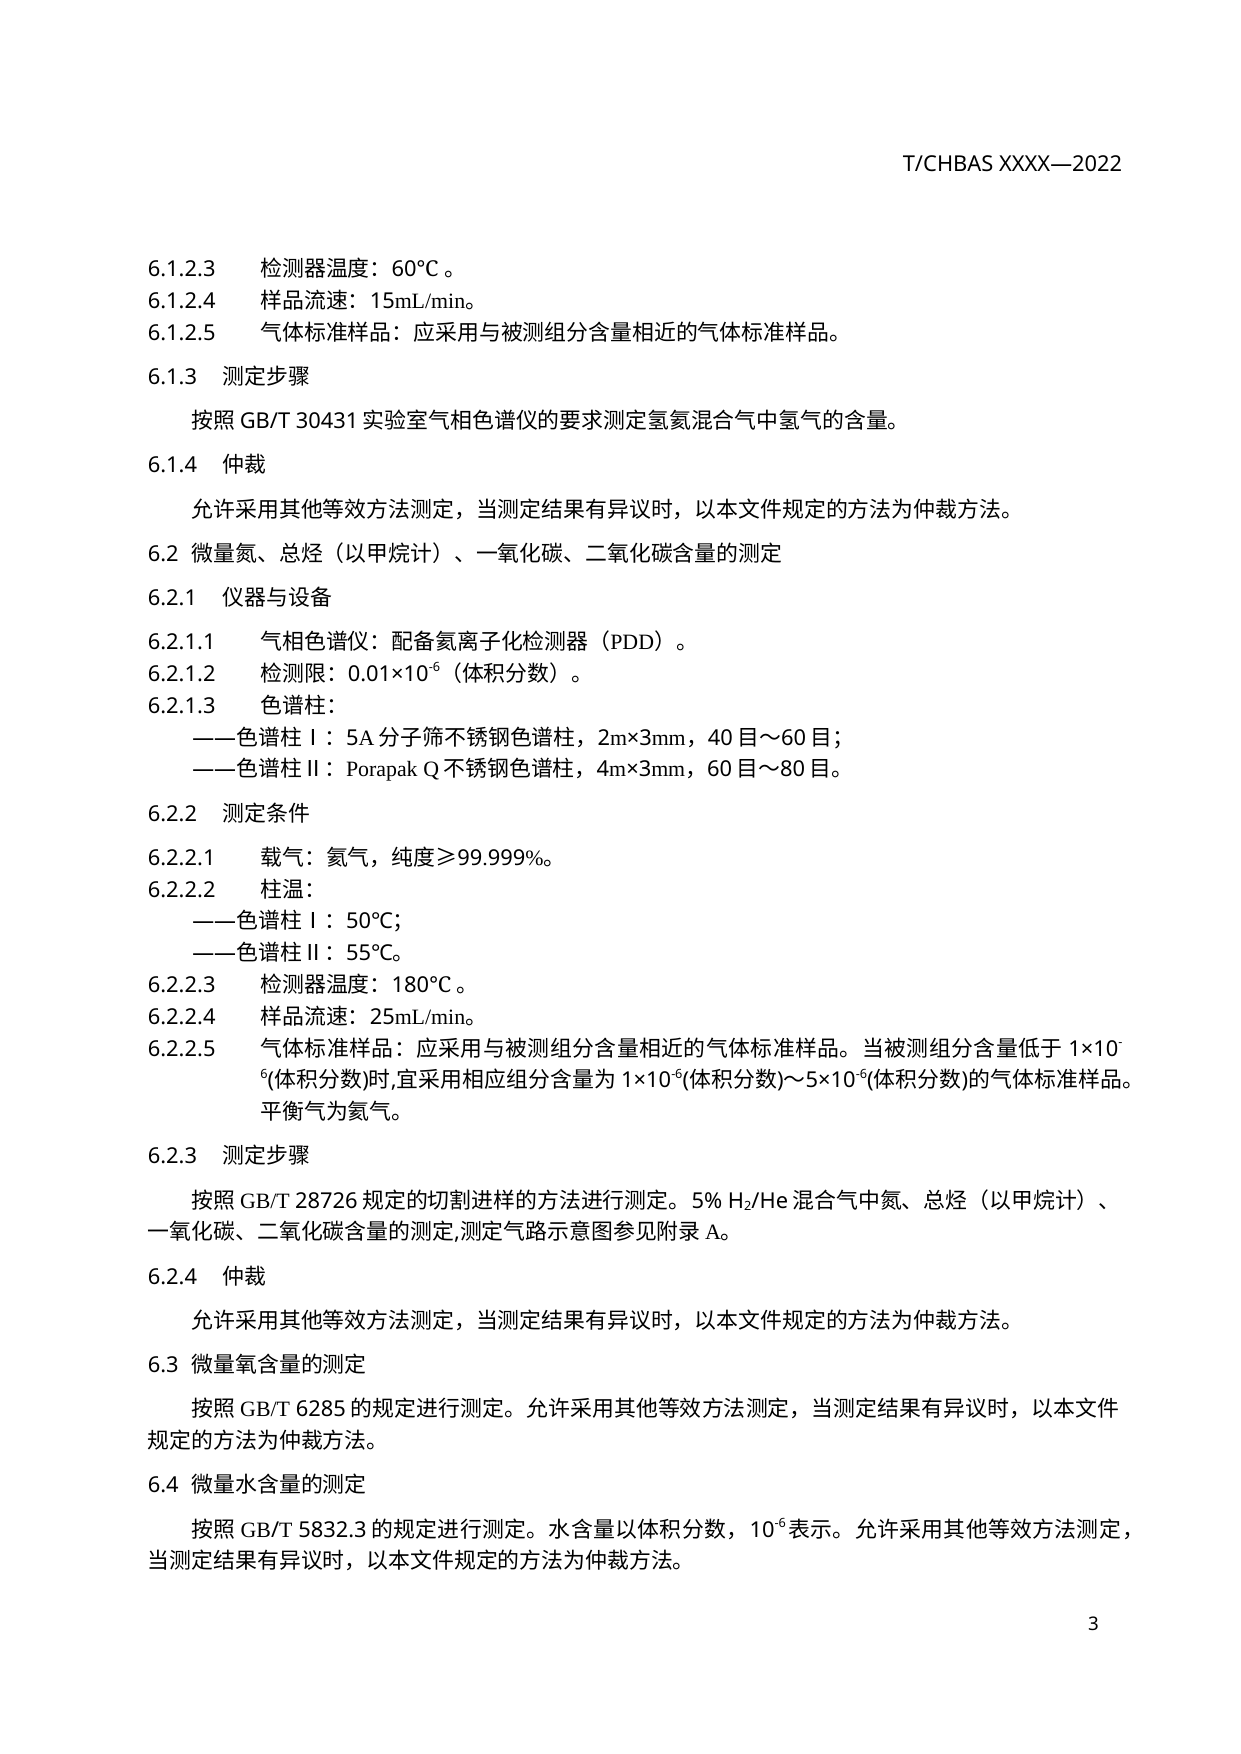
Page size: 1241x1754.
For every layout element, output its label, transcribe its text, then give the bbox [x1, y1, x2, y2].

list 仲裁 [148, 447, 1122, 479]
text 按照GB/T 5832.3的规定进行测定。水含量以体积分数，10-6表示。允许采用其他等效方法测定，当测定结果有异议时，以本文件规定的方法为仲裁方法。 [148, 1512, 1122, 1575]
list 检测器温度：180℃ 。 [148, 967, 1122, 999]
text 按照GB/T 6285的规定进行测定。允许采用其他等效方法测定，当测定结果有异议时，以本文件规定的方法为仲裁方法。 [148, 1391, 1122, 1455]
text 色谱柱Ⅰ：5A分子筛不锈钢色谱柱，2m×3mm，40目～60目； [192, 720, 1122, 751]
list 样品流速：15mL/min。 [148, 283, 1122, 314]
list 气相色谱仪：配备氦离子化检测器（PDD）。 [148, 624, 1122, 656]
text 色谱柱Ⅰ：50℃； [192, 903, 1122, 935]
list 气体标准样品：应采用与被测组分含量相近的气体标准样品。 [148, 314, 1122, 346]
list 微量氮、总烃（以甲烷计）、一氧化碳、二氧化碳含量的测定 [148, 536, 1122, 568]
list 柱温： [148, 872, 1122, 903]
text 色谱柱Ⅱ：Porapak Q不锈钢色谱柱，4m×3mm，60目～80目。 [192, 751, 1122, 783]
text 按照GB/T 28726规定的切割进样的方法进行测定。5% H2/He混合气中氮、总烃（以甲烷计）、一氧化碳、二氧化碳含量的测定,测定气路示意图参见附录A。 [148, 1183, 1122, 1246]
list 气体标准样品：应采用与被测组分含量相近的气体标准样品。当被测组分含量低于1×10-6(体积分数)时,宜采用相应组分含量为1×10-6(体积分数)～5×10-6(体积分数)的气体标准样品。平衡气为氦气。 [148, 1031, 1122, 1126]
list 仪器与设备 [148, 580, 1122, 612]
text 允许采用其他等效方法测定，当测定结果有异议时，以本文件规定的方法为仲裁方法。 [148, 1303, 1122, 1334]
text 色谱柱Ⅱ：55℃。 [192, 935, 1122, 967]
list 微量水含量的测定 [148, 1467, 1122, 1499]
list 测定步骤 [148, 1138, 1122, 1170]
list 测定步骤 [148, 359, 1122, 391]
list 仲裁 [148, 1259, 1122, 1290]
list 微量氧含量的测定 [148, 1347, 1122, 1379]
list 检测器温度：60℃ 。 [148, 251, 1122, 283]
list 样品流速：25mL/min。 [148, 999, 1122, 1031]
text 按照GB/T 30431实验室气相色谱仪的要求测定氢氦混合气中氢气的含量。 [148, 403, 1122, 435]
text 允许采用其他等效方法测定，当测定结果有异议时，以本文件规定的方法为仲裁方法。 [148, 492, 1122, 523]
list 色谱柱： [148, 688, 1122, 720]
list 测定条件 [148, 796, 1122, 827]
list 载气：氦气，纯度≥99.999%。 [148, 840, 1122, 872]
list 检测限：0.01×10-6（体积分数）。 [148, 656, 1122, 688]
